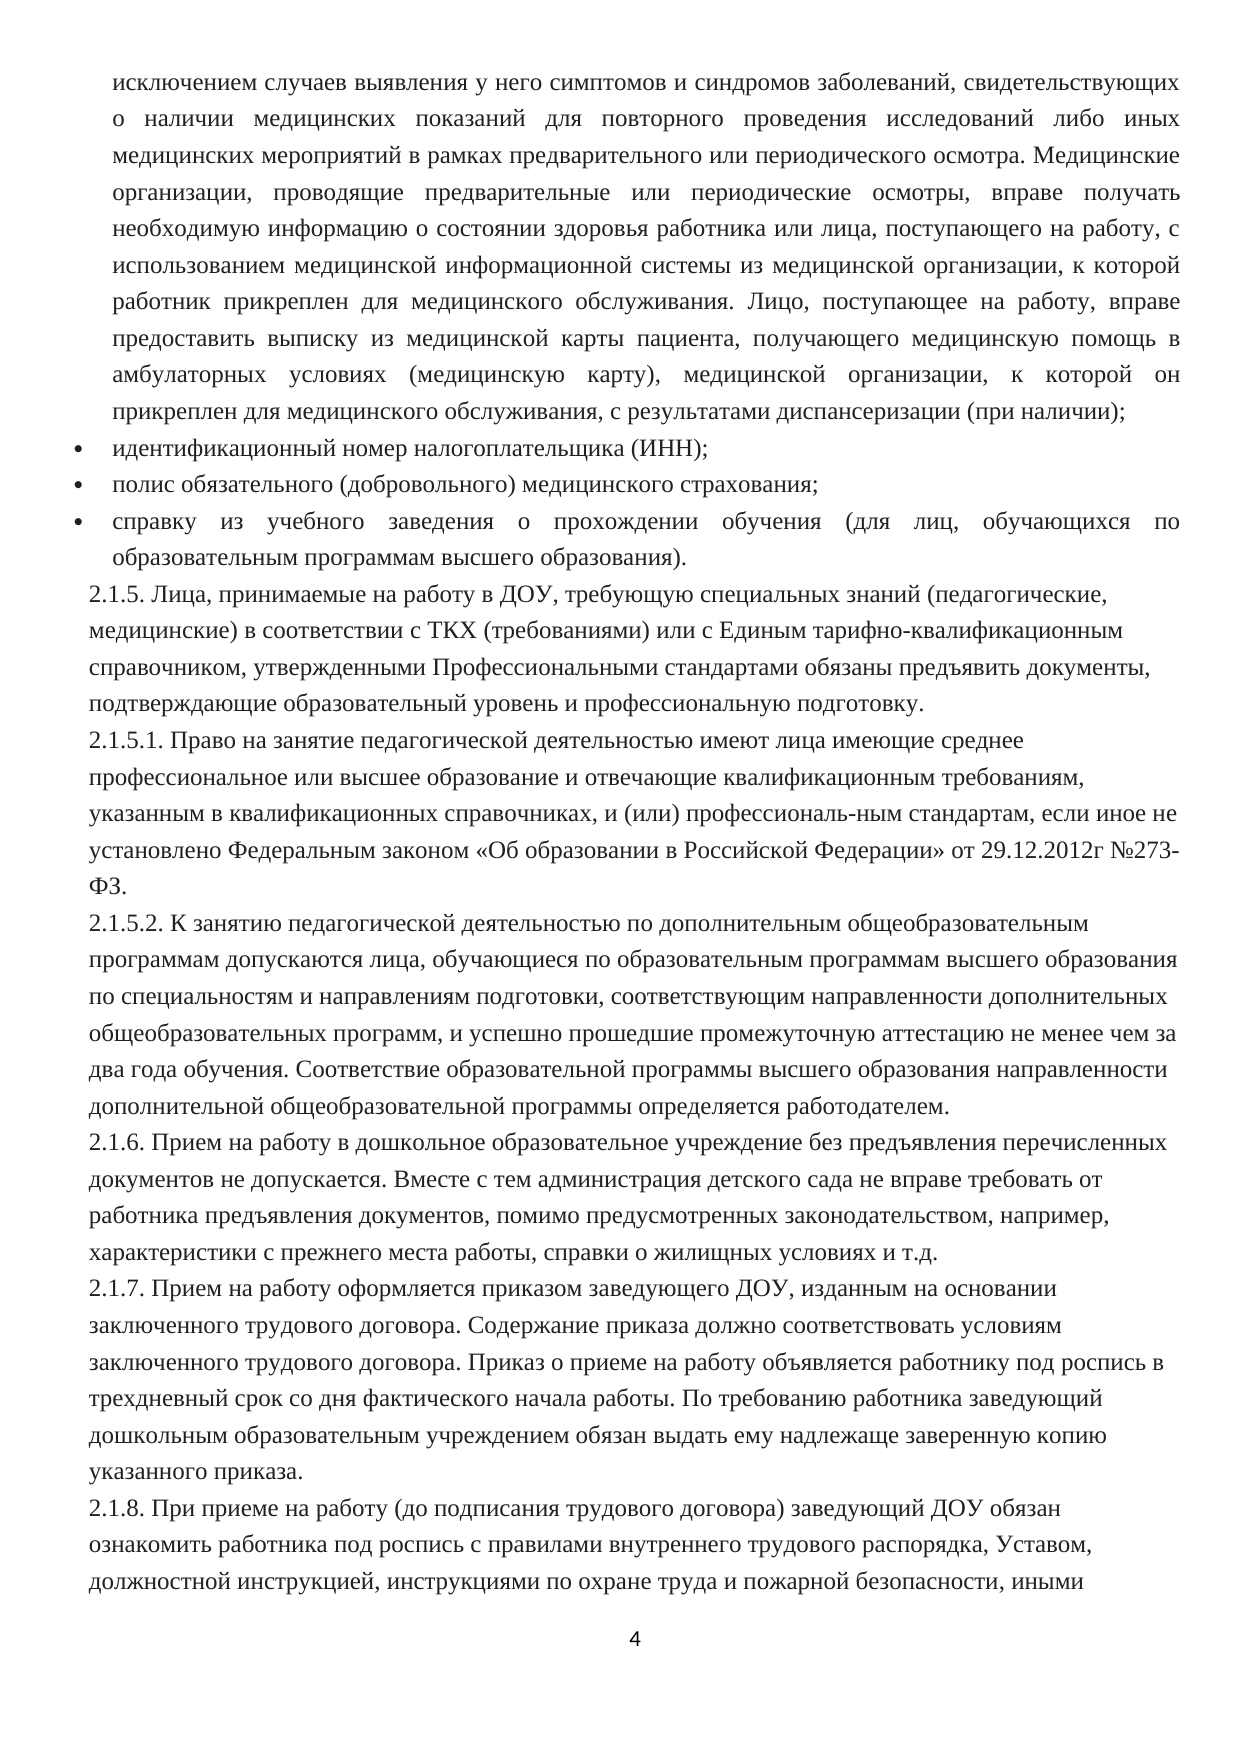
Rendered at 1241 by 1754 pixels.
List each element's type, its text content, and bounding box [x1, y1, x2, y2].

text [89, 571, 1181, 1595]
list справку из учебного заведения о прохождении обучения (для лиц, обучающихся по образовательным программам высшего образования). [74, 498, 1181, 571]
list полис обязательного (добровольного) медицинского страхования; [74, 461, 1181, 498]
list идентификационный номер налогоплательщика (ИНН); [74, 425, 1181, 461]
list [74, 59, 1181, 425]
